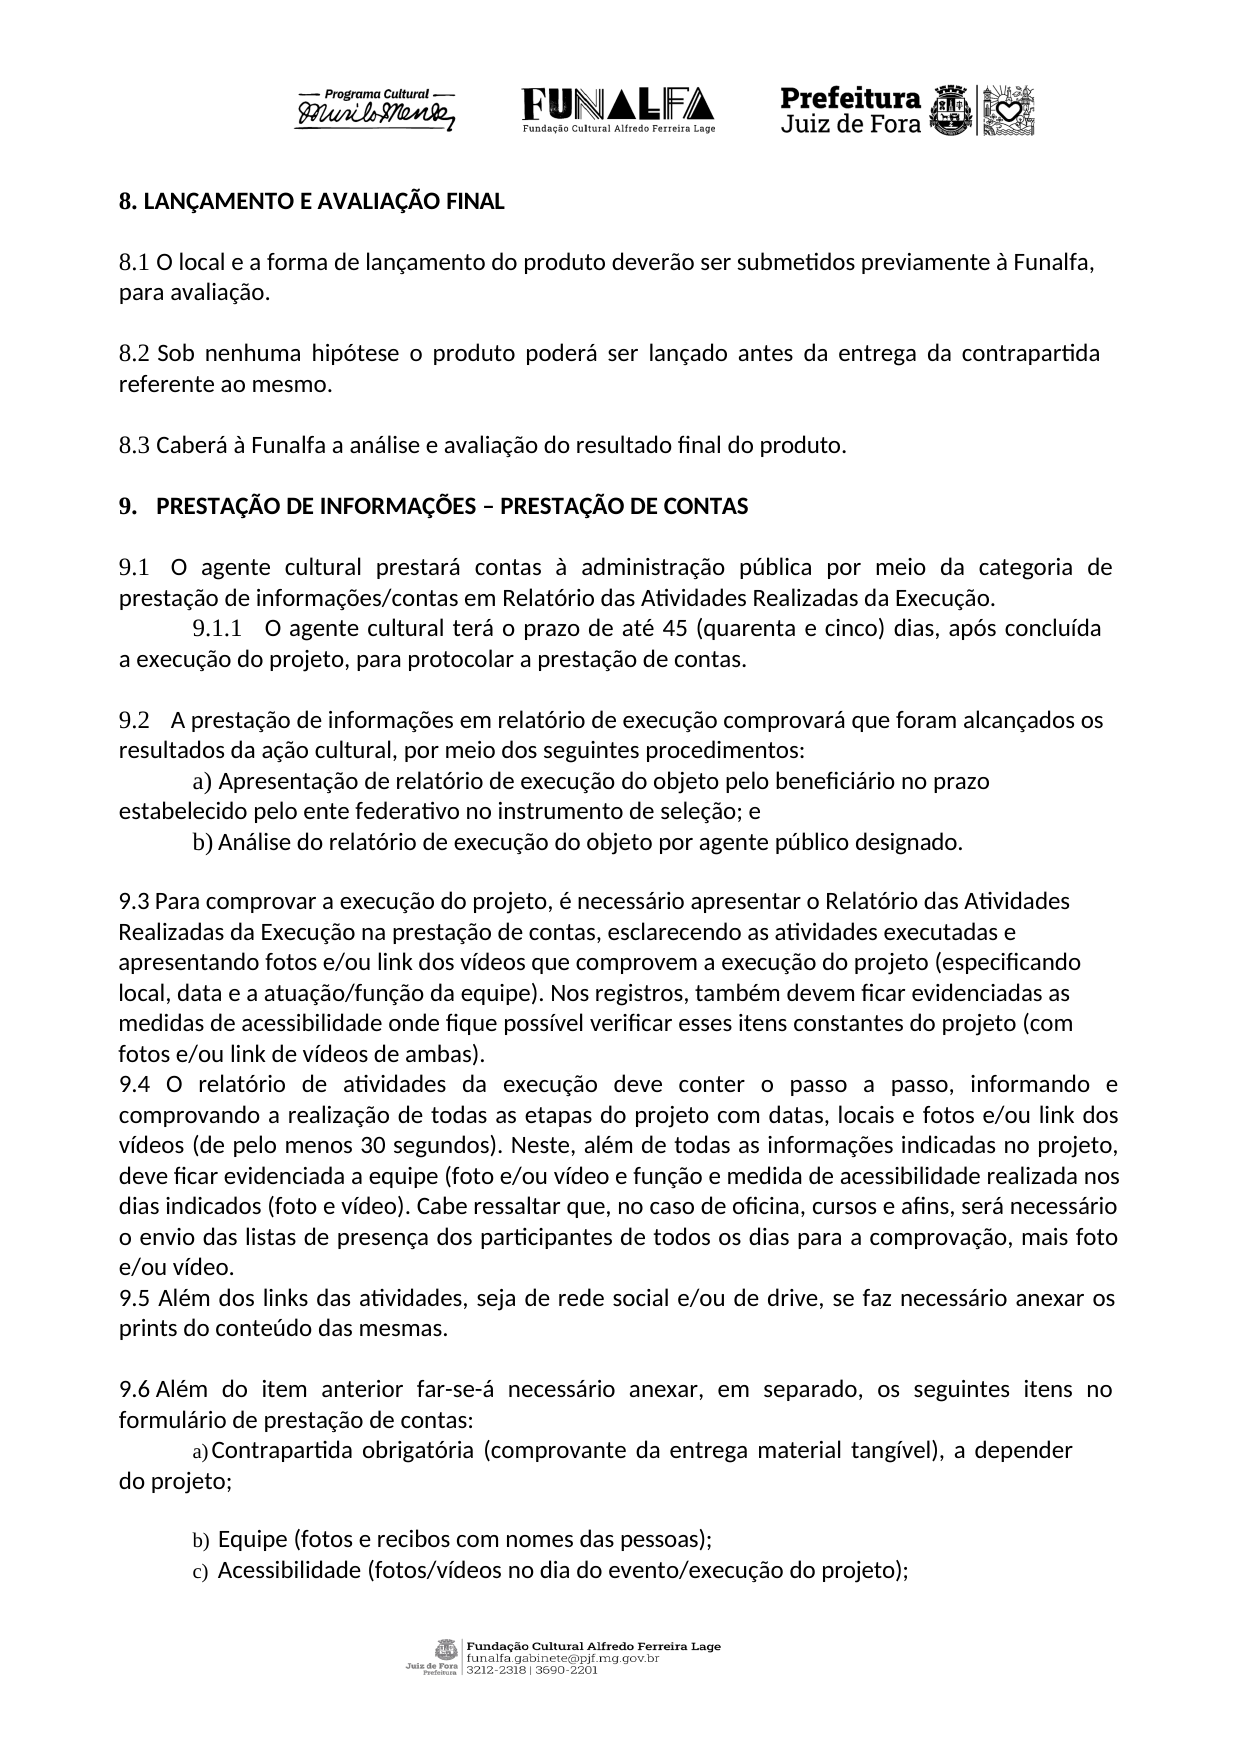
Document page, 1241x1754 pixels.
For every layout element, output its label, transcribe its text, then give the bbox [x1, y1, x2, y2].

list Além dos links das atividades, seja de rede social e/ou de drive, se faz necessário anexar os prints do conteúdo das mesmas. [119, 1282, 1117, 1343]
list O agente cultural terá o prazo de até 45 (quarenta e cinco) dias, após concluída a execução do projeto, para protocolar a prestação de contas. [119, 612, 1107, 673]
list O agente cultural prestará contas à administração pública por meio da categoria de prestação de informações/contas em Relatório das Atividades Realizadas da Execução. [119, 551, 1118, 612]
picture [385, 1603, 742, 1708]
subtitle PRESTAÇÃO DE INFORMAÇÕES – PRESTAÇÃO DE CONTAS [119, 490, 1137, 521]
list Caberá à Funalfa a análise e avaliação do resultado final do produto. [119, 429, 1137, 459]
list O relatório de atividades da execução deve conter o passo a passo, informando e comprovando a realização de todas as etapas do projeto com datas, locais e fotos e/ou link dos vídeos (de pelo menos 30 segundos). Neste, além de todas as informações indicadas no projeto, deve ficar evidenciada a equipe (foto e/ou vídeo e função e medida de acessibilidade realizada nos dias indicados (foto e vídeo). Cabe ressaltar que, no caso de oficina, cursos e afins, será necessário o envio das listas de presença dos participantes de todos os dias para a comprovação, mais foto e/ou vídeo. [119, 1068, 1120, 1282]
list Para comprovar a execução do projeto, é necessário apresentar o Relatório das Atividades Realizadas da Execução na prestação de contas, esclarecendo as atividades executadas e apresentando fotos e/ou link dos vídeos que comprovem a execução do projeto (especificando local, data e a atuação/função da equipe). Nos registros, também devem ficar evidenciadas as medidas de acessibilidade onde fique possível verificar esses itens constantes do projeto (com fotos e/ou link de vídeos de ambas). [118, 885, 1131, 1068]
list Sob nenhuma hipótese o produto poderá ser lançado antes da entrega da contrapartida referente ao mesmo. [119, 337, 1119, 398]
list O local e a forma de lançamento do produto deverão ser submetidos previamente à Funalfa, para avaliação. [119, 246, 1119, 307]
list Equipe (fotos e recibos com nomes das pessoas); [192, 1523, 1137, 1554]
picture [270, 69, 1058, 151]
list Além do item anterior far-se-á necessário anexar, em separado, os seguintes itens no formulário de prestação de contas: [119, 1373, 1114, 1434]
list A prestação de informações em relatório de execução comprovará que foram alcançados os resultados da ação cultural, por meio dos seguintes procedimentos: [119, 704, 1104, 765]
list Análise do relatório de execução do objeto por agente público designado. [192, 826, 1137, 857]
list Contrapartida obrigatória (comprovante da entrega material tangível), a depender do projeto; [119, 1434, 1078, 1496]
list Acessibilidade (fotos/vídeos no dia do evento/execução do projeto); [192, 1554, 1137, 1584]
list Apresentação de relatório de execução do objeto pelo beneficiário no prazo estabelecido pelo ente federativo no instrumento de seleção; e [119, 765, 990, 826]
subtitle LANÇAMENTO E AVALIAÇÃO FINAL [119, 185, 1137, 215]
